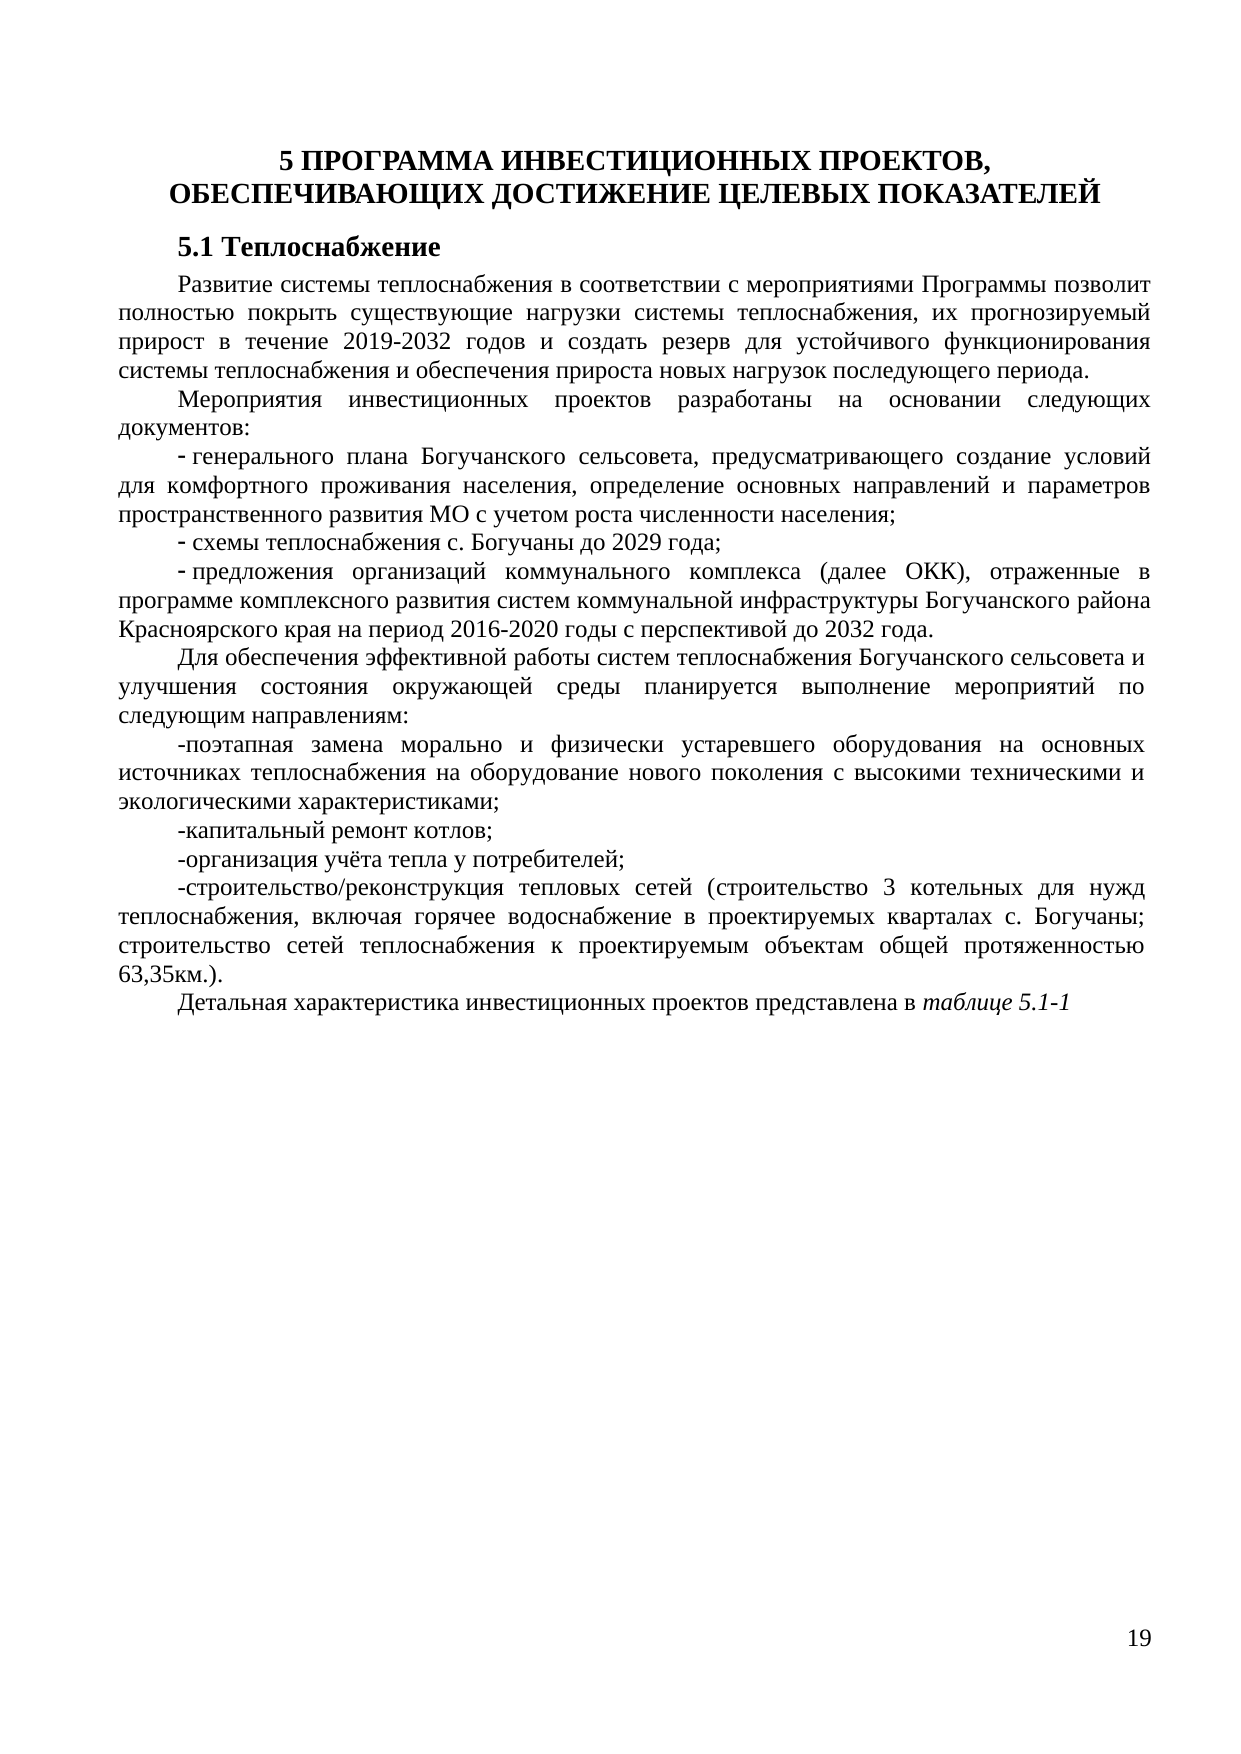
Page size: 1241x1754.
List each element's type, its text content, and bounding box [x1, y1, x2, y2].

text -капитальный ремонт котлов; [118, 815, 1146, 844]
list схемы теплоснабжения с. Богучаны до 2029 года; [118, 527, 1152, 556]
text -организация учёта тепла у потребителей; [118, 844, 1146, 872]
list генерального плана Богучанского сельсовета, предусматривающего создание условий для комфортного проживания населения, определение основных направлений и параметров пространственного развития МО с учетом роста численности населения; [118, 441, 1152, 527]
text Развитие системы теплоснабжения в соответствии с мероприятиями Программы позволит полностью покрыть существующие нагрузки системы теплоснабжения, их прогнозируемый прирост в течение 2019-2032 годов и создать резерв для устойчивого функционирования системы теплоснабжения и обеспечения прироста новых нагрузок последующего периода. [118, 269, 1152, 384]
list предложения организаций коммунального комплекса (далее ОКК), отраженные в программе комплексного развития систем коммунальной инфраструктуры Богучанского района Красноярского края на период 2016-2020 годы с перспективой до 2032 года. [118, 556, 1152, 642]
subtitle Теплоснабжение [118, 229, 1152, 262]
text Детальная характеристика инвестиционных проектов представлена в таблице 5.1-1 [118, 987, 1152, 1016]
text -поэтапная замена морально и физически устаревшего оборудования на основных источниках теплоснабжения на оборудование нового поколения с высокими техническими и экологическими характеристиками; [118, 729, 1146, 815]
text Для обеспечения эффективной работы систем теплоснабжения Богучанского сельсовета и улучшения состояния окружающей среды планируется выполнение мероприятий по следующим направлениям: [118, 642, 1146, 729]
text -строительство/реконструкция тепловых сетей (строительство 3 котельных для нужд теплоснабжения, включая горячее водоснабжение в проектируемых кварталах с. Богучаны; строительство сетей теплоснабжения к проектируемым объектам общей протяженностью 63,35км.). [118, 872, 1146, 987]
text Мероприятия инвестиционных проектов разработаны на основании следующих документов: [118, 384, 1152, 441]
subtitle Программа инвестиционных проектов, обеспечивающих достижение целевых показателей [118, 143, 1152, 210]
